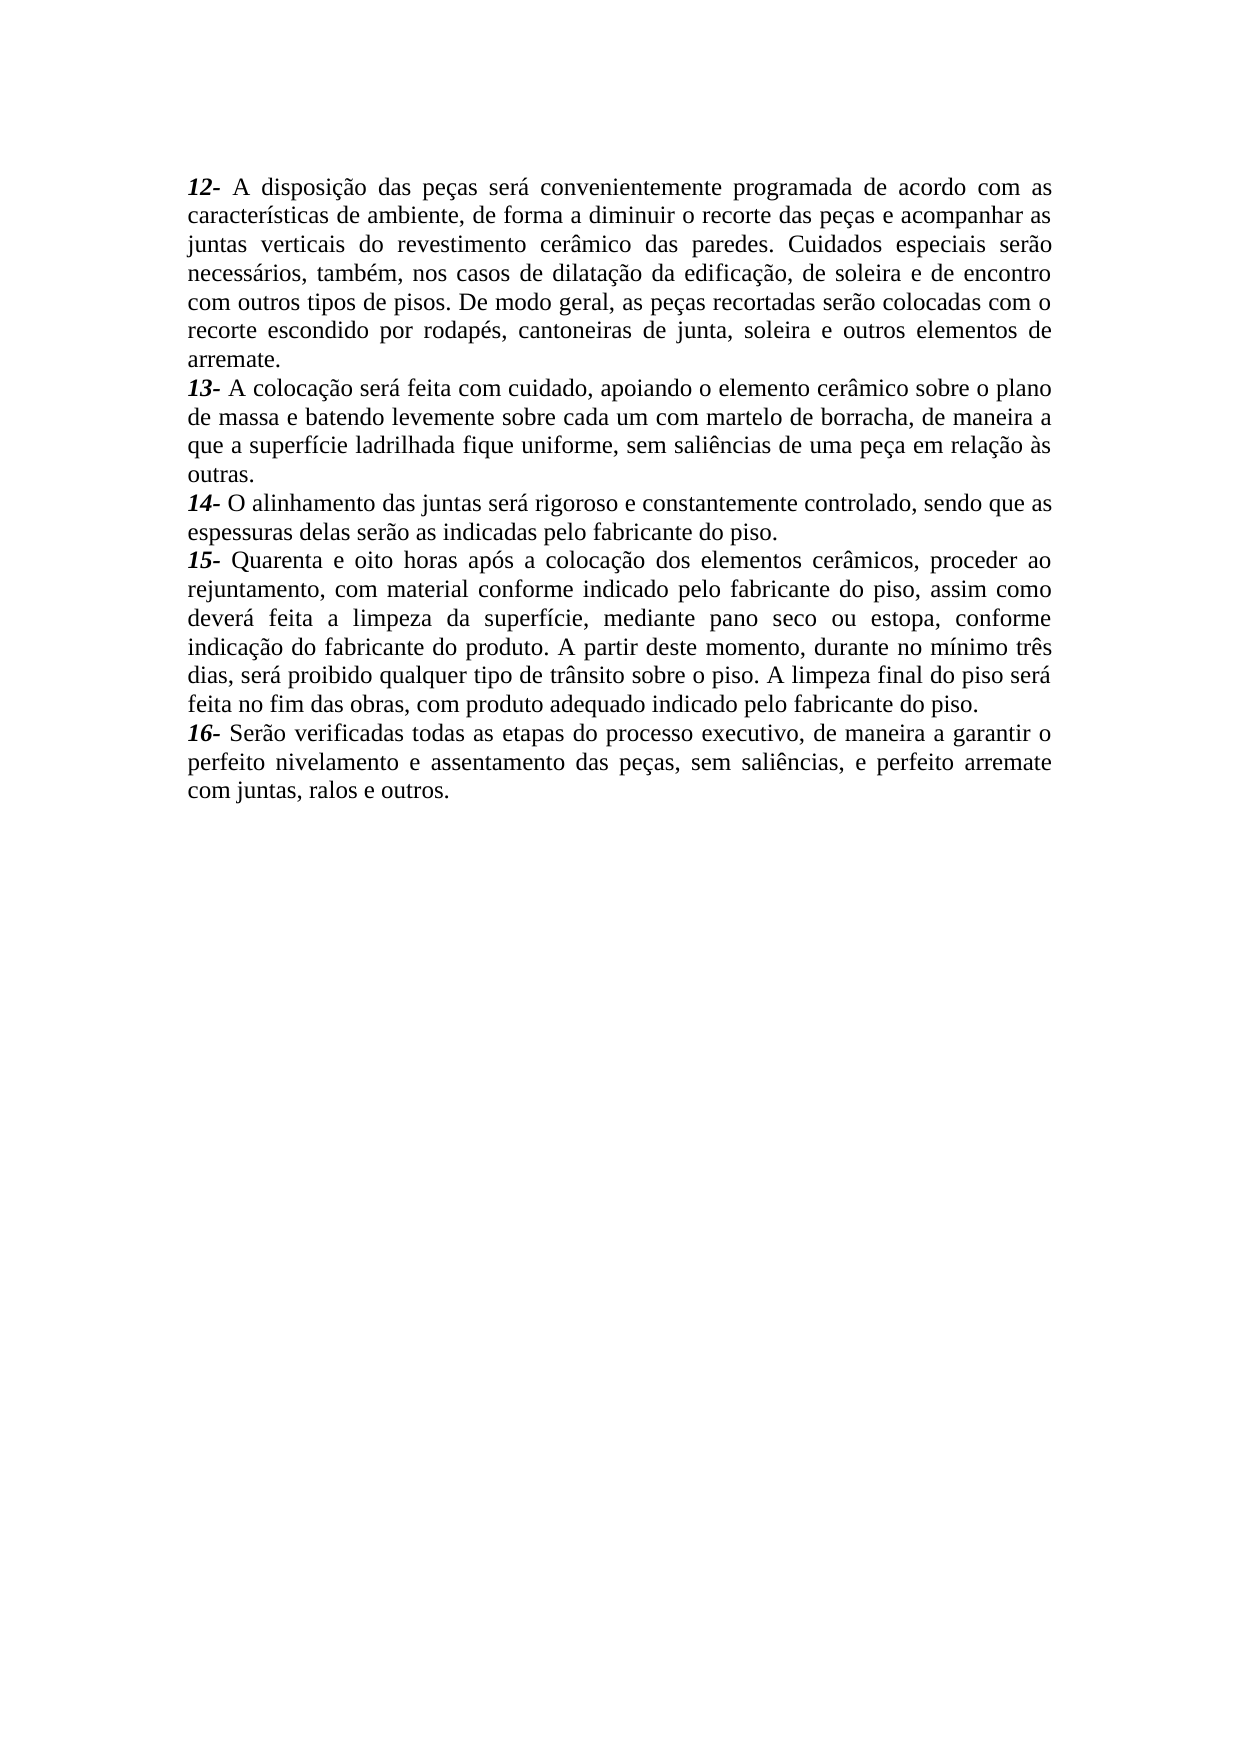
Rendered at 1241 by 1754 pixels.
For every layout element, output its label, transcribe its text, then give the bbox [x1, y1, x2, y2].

text 15- Quarenta e oito horas após a colocação dos elementos cerâmicos, proceder ao rejuntamento, com material conforme indicado pelo fabricante do piso, assim como deverá feita a limpeza da superfície, mediante pano seco ou estopa, conforme indicação do fabricante do produto. A partir deste momento, durante no mínimo três dias, será proibido qualquer tipo de trânsito sobre o piso. A limpeza final do piso será feita no fim das obras, com produto adequado indicado pelo fabricante do piso. [187, 546, 1053, 718]
text 14- O alinhamento das juntas será rigoroso e constantemente controlado, sendo que as espessuras delas serão as indicadas pelo fabricante do piso. [187, 488, 1053, 546]
text 12- A disposição das peças será convenientemente programada de acordo com as características de ambiente, de forma a diminuir o recorte das peças e acompanhar as juntas verticais do revestimento cerâmico das paredes. Cuidados especiais serão necessários, também, nos casos de dilatação da edificação, de soleira e de encontro com outros tipos de pisos. De modo geral, as peças recortadas serão colocadas com o recorte escondido por rodapés, cantoneiras de junta, soleira e outros elementos de arremate. [187, 172, 1053, 373]
text 13- A colocação será feita com cuidado, apoiando o elemento cerâmico sobre o plano de massa e batendo levemente sobre cada um com martelo de borracha, de maneira a que a superfície ladrilhada fique uniforme, sem saliências de uma peça em relação às outras. [187, 373, 1053, 488]
text 16- Serão verificadas todas as etapas do processo executivo, de maneira a garantir o perfeito nivelamento e assentamento das peças, sem saliências, e perfeito arremate com juntas, ralos e outros. [187, 718, 1053, 804]
